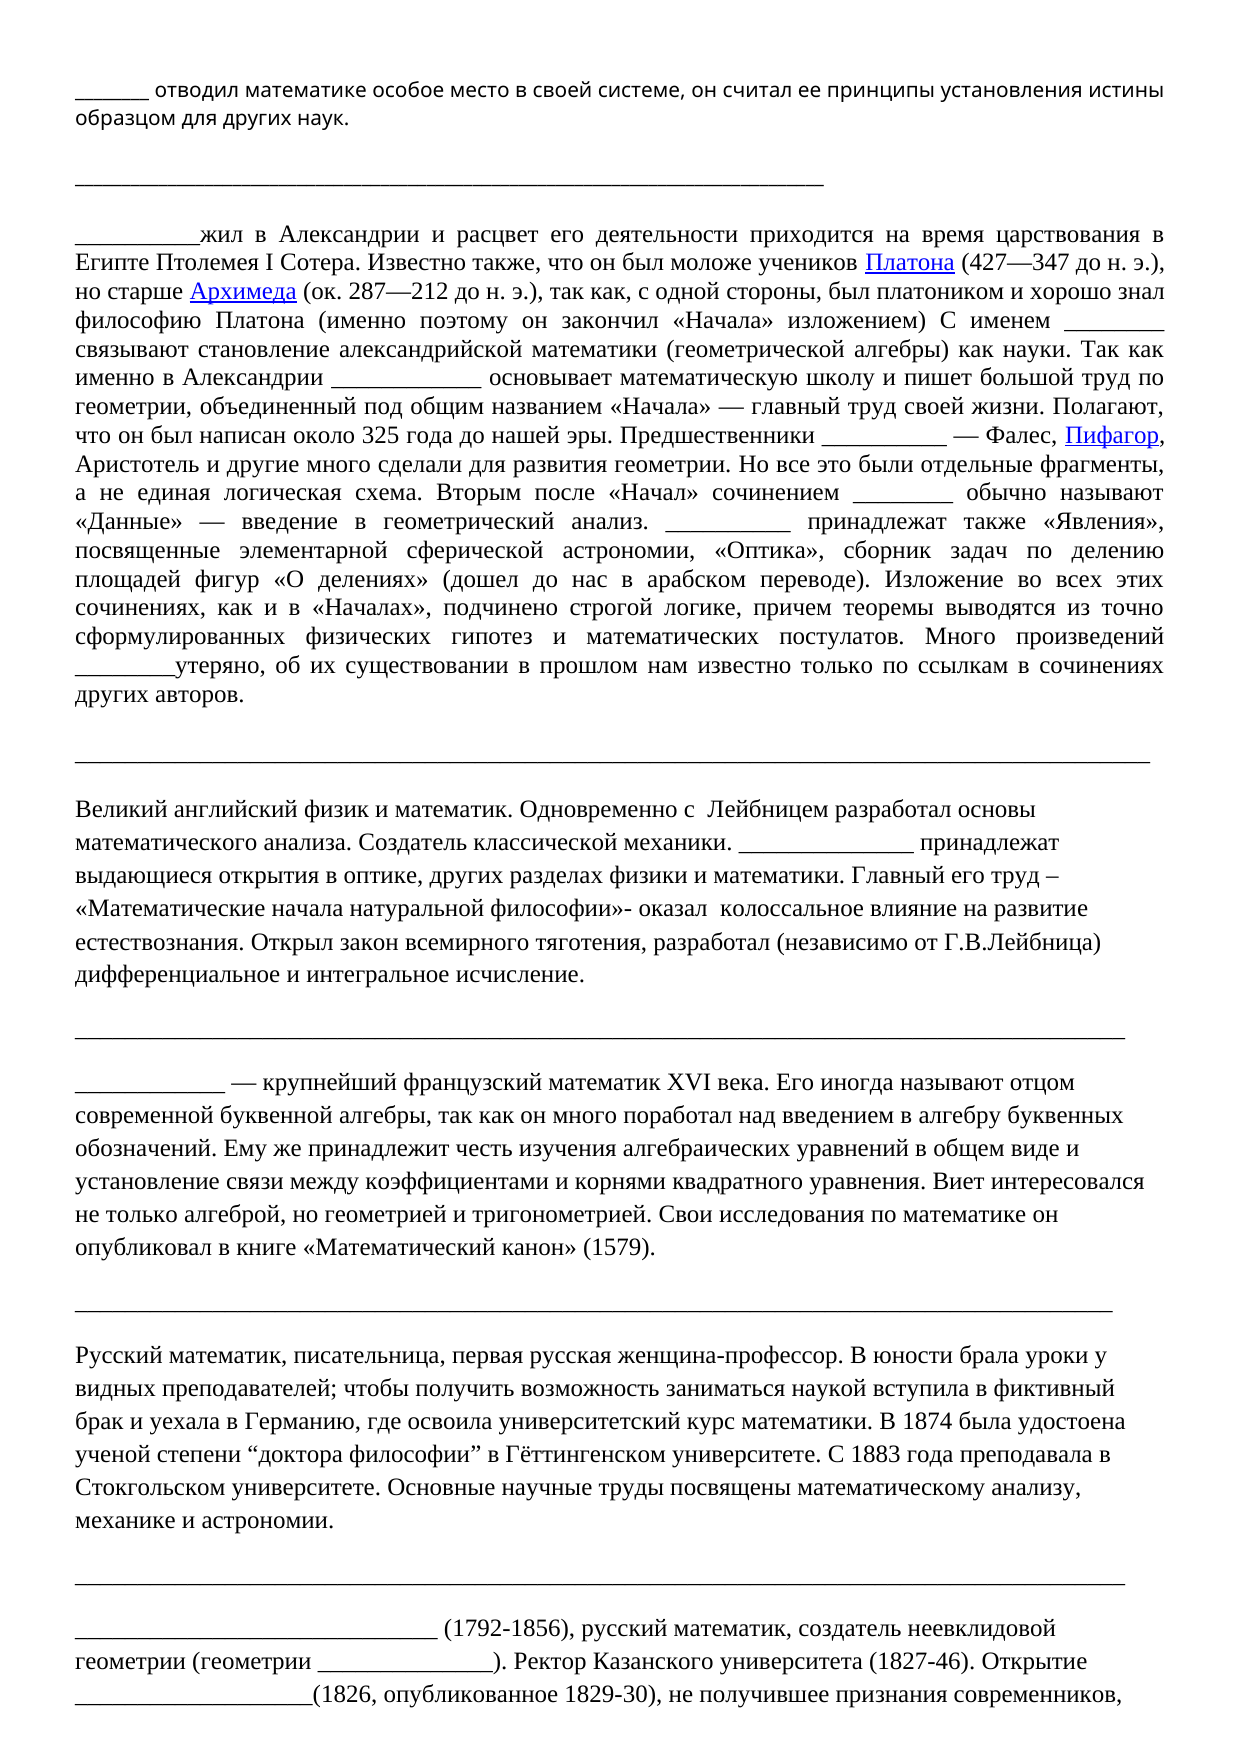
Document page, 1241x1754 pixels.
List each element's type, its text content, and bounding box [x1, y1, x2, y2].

text Русский математик, писательница, первая русская женщина-профессор. В юности брала уроки у видных преподавателей; чтобы получить возможность заниматься наукой вступила в фиктивный брак и уехала в Германию, где освоила университетский курс математики. В 1874 была удостоена ученой степени “доктора философии” в Гёттингенском университете. С 1883 года преподавала в Стокгольском университете. Основные научные труды посвящены математическому анализу, механике и астрономии. [75, 1340, 1165, 1534]
text __________жил в Александрии и расцвет его деятельности приходится на время царствования в Египте Птолемея I Сотера. Известно также, что он был моложе учеников Платона (427—347 до н. э.), но старше Архимеда (ок. 287—212 до н. э.), так как, с одной стороны, был платоником и хорошо знал философию Платона (именно поэтому он закончил «Начала» изложением) С именем ________ связывают становление александрийской математики (геометрической алгебры) как науки. Так как именно в Александрии ____________ основывает математическую школу и пишет большой труд по геометрии, объединенный под общим названием «Начала» — главный труд своей жизни. Полагают, что он был написан около 325 года до нашей эры. Предшественники __________ — Фалес, Пифагор, Аристотель и другие много сделали для развития геометрии. Но все это были отдельные фрагменты, а не единая логическая схема. Вторым после «Начал» сочинением ________ обычно называют «Данные» — введение в геометрический анализ. __________ принадлежат также «Явления», посвященные элементарной сферической астрономии, «Оптика», сборник задач по делению площадей фигур «О делениях» (дошел до нас в арабском переводе). Изложение во всех этих сочинениях, как и в «Началах», подчинено строгой логике, причем теоремы выводятся из точно сформулированных физических гипотез и математических постулатов. Много произведений ________утеряно, об их существовании в прошлом нам известно только по ссылкам в сочинениях других авторов. [75, 219, 1165, 707]
text ____________________________________________________________________________________ [75, 1013, 1165, 1042]
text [75, 75, 1165, 132]
text ____________ — крупнейший французский математик XVI века. Его иногда называют отцом современной буквенной алгебры, так как он много поработал над введением в алгебру буквенных обозначений. Ему же принадлежит честь изучения алгебраических уравнений в общем виде и установление связи между коэффициентами и корнями квадратного уравнения. Виет интересовался не только алгеброй, но геометрией и тригонометрией. Свои исследования по математике он опубликовал в книге «Математический канон» (1579). [75, 1067, 1165, 1261]
text ___________________________________________________________________________________ [75, 1286, 1165, 1315]
text ______________________________________________________________________________________ [75, 737, 1165, 765]
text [75, 1613, 1165, 1708]
text ____________________________________________________________________________________ [75, 1559, 1165, 1588]
text _________________________________________________________________________________ [75, 161, 1165, 189]
text Великий английский физик и математик. Одновременно с Лейбницем разработал основы математического анализа. Создатель классической механики. ______________ принадлежат выдающиеся открытия в оптике, других разделах физики и математики. Главный его труд – «Математические начала натуральной философии»- оказал колоссальное влияние на развитие естествознания. Открыл закон всемирного тяготения, разработал (независимо от Г.В.Лейбница) дифференциальное и интегральное исчисление. [75, 794, 1165, 988]
